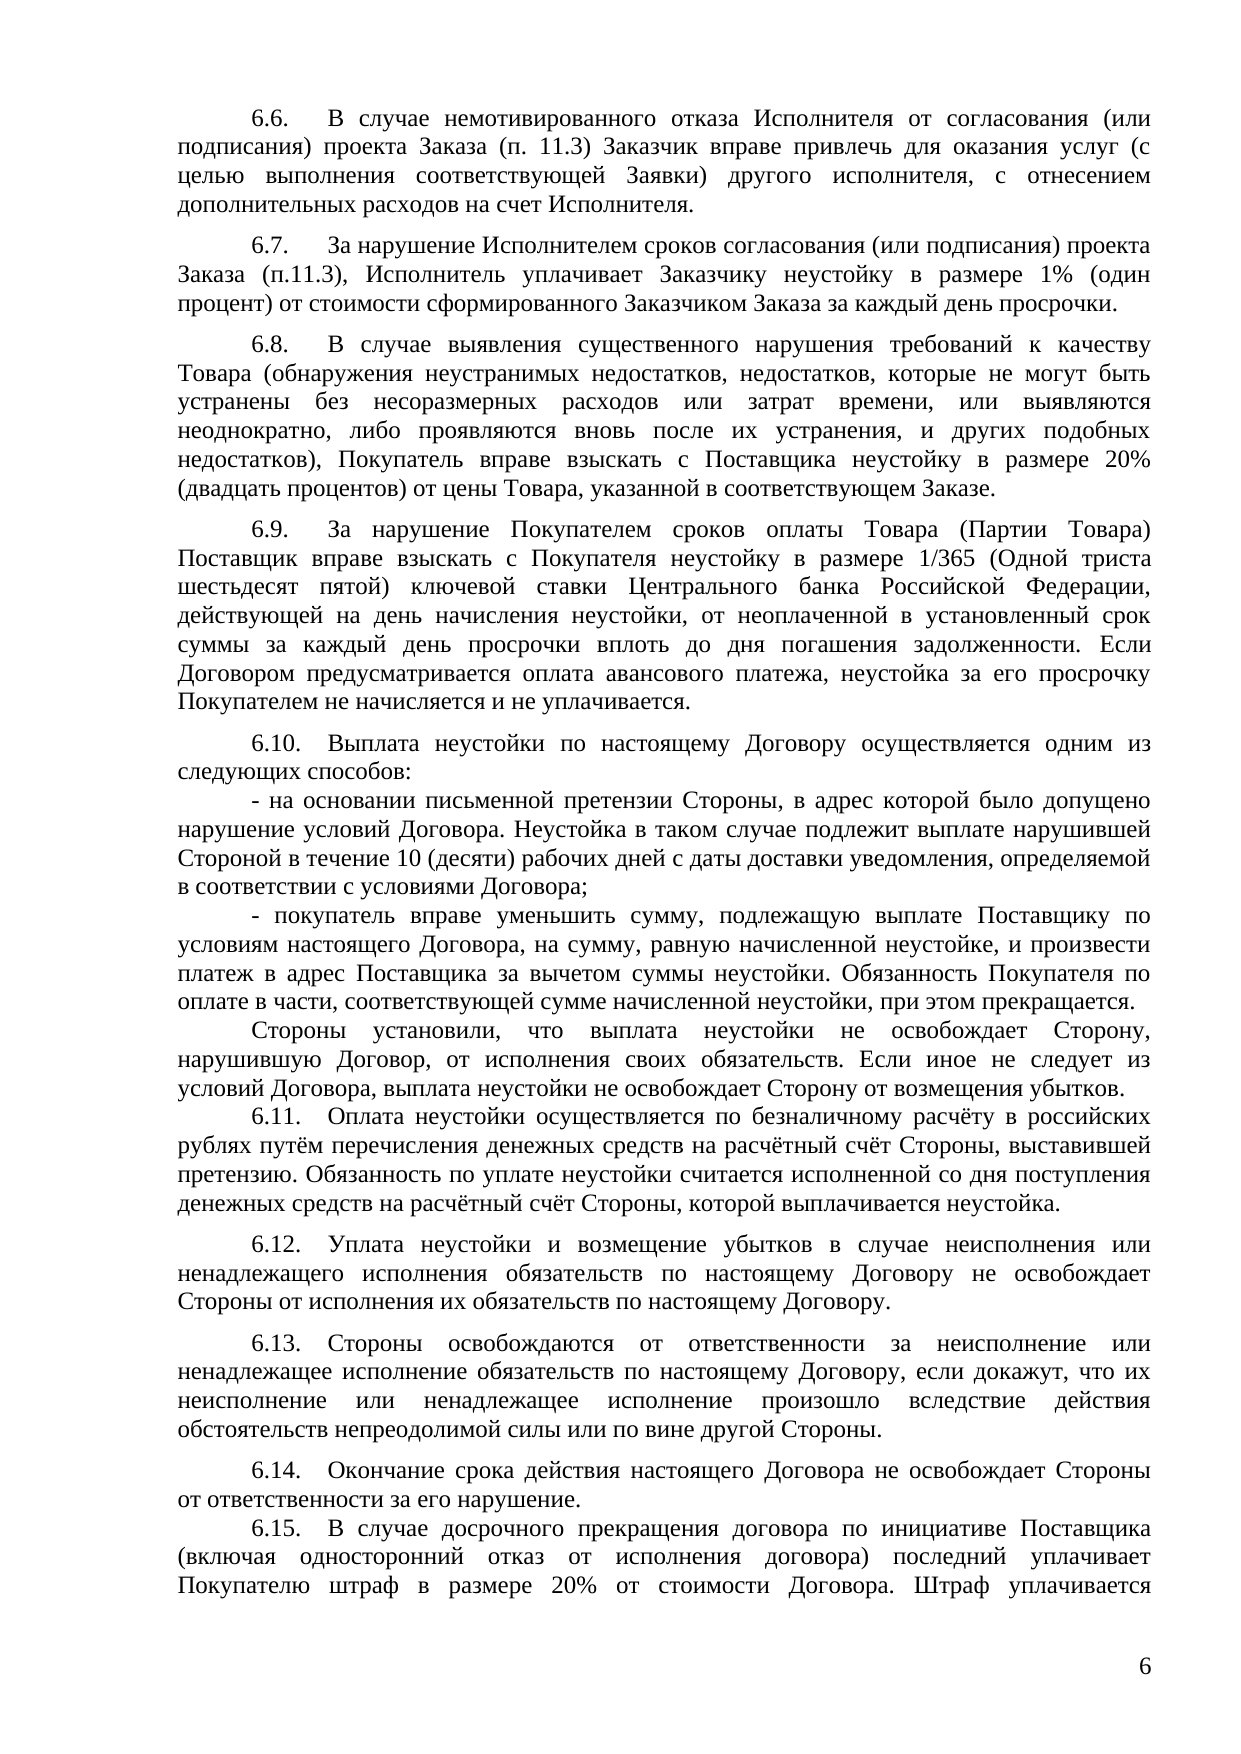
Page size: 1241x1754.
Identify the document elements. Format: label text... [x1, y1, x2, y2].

text - на основании письменной претензии Стороны, в адрес которой было допущено нарушение условий Договора. Неустойка в таком случае подлежит выплате нарушившей Стороной в течение 10 (десяти) рабочих дней с даты доставки уведомления, определяемой в соответствии с условиями Договора; [177, 785, 1152, 900]
list За нарушение Исполнителем сроков согласования (или подписания) проекта Заказа (п.11.3), Исполнитель уплачивает Заказчику неустойку в размере 1% (один процент) от стоимости сформированного Заказчиком Заказа за каждый день просрочки. [177, 230, 1152, 316]
list В случае выявления существенного нарушения требований к качеству Товара (обнаружения неустранимых недостатков, недостатков, которые не могут быть устранены без несоразмерных расходов или затрат времени, или выявляются неоднократно, либо проявляются вновь после их устранения, и других подобных недостатков), Покупатель вправе взыскать с Поставщика неустойку в размере 20% (двадцать процентов) от цены Товара, указанной в соответствующем Заказе. [177, 329, 1152, 501]
list В случае немотивированного отказа Исполнителя от согласования (или подписания) проекта Заказа (п. 11.3) Заказчик вправе привлечь для оказания услуг (с целью выполнения соответствующей Заявки) другого исполнителя, с отнесением дополнительных расходов на счет Исполнителя. [177, 103, 1152, 218]
list Уплата неустойки и возмещение убытков в случае неисполнения или ненадлежащего исполнения обязательств по настоящему Договору не освобождает Стороны от исполнения их обязательств по настоящему Договору. [177, 1229, 1152, 1315]
text Стороны установили, что выплата неустойки не освобождает Сторону, нарушившую Договор, от исполнения своих обязательств. Если иное не следует из условий Договора, выплата неустойки не освобождает Сторону от возмещения убытков. [177, 1015, 1152, 1101]
list Стороны освобождаются от ответственности за неисполнение или ненадлежащее исполнение обязательств по настоящему Договору, если докажут, что их неисполнение или ненадлежащее исполнение произошло вследствие действия обстоятельств непреодолимой силы или по вине другой Стороны. [177, 1328, 1152, 1443]
list Оплата неустойки осуществляется по безналичному расчёту в российских рублях путём перечисления денежных средств на расчётный счёт Стороны, выставившей претензию. Обязанность по уплате неустойки считается исполненной со дня поступления денежных средств на расчётный счёт Стороны, которой выплачивается неустойка. [177, 1101, 1152, 1216]
list Окончание срока действия настоящего Договора не освобождает Стороны от ответственности за его нарушение. [177, 1455, 1152, 1513]
text - покупатель вправе уменьшить сумму, подлежащую выплате Поставщику по условиям настоящего Договора, на сумму, равную начисленной неустойке, и произвести платеж в адрес Поставщика за вычетом суммы неустойки. Обязанность Покупателя по оплате в части, соответствующей сумме начисленной неустойки, при этом прекращается. [177, 900, 1152, 1015]
list Выплата неустойки по настоящему Договору осуществляется одним из следующих способов: [177, 728, 1152, 785]
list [177, 1513, 1152, 1599]
list За нарушение Покупателем сроков оплаты Товара (Партии Товара) Поставщик вправе взыскать с Покупателя неустойку в размере 1/365 (Одной триста шестьдесят пятой) ключевой ставки Центрального банка Российской Федерации, действующей на день начисления неустойки, от неоплаченной в установленный срок суммы за каждый день просрочки вплоть до дня погашения задолженности. Если Договором предусматривается оплата авансового платежа, неустойка за его просрочку Покупателем не начисляется и не уплачивается. [177, 514, 1152, 715]
